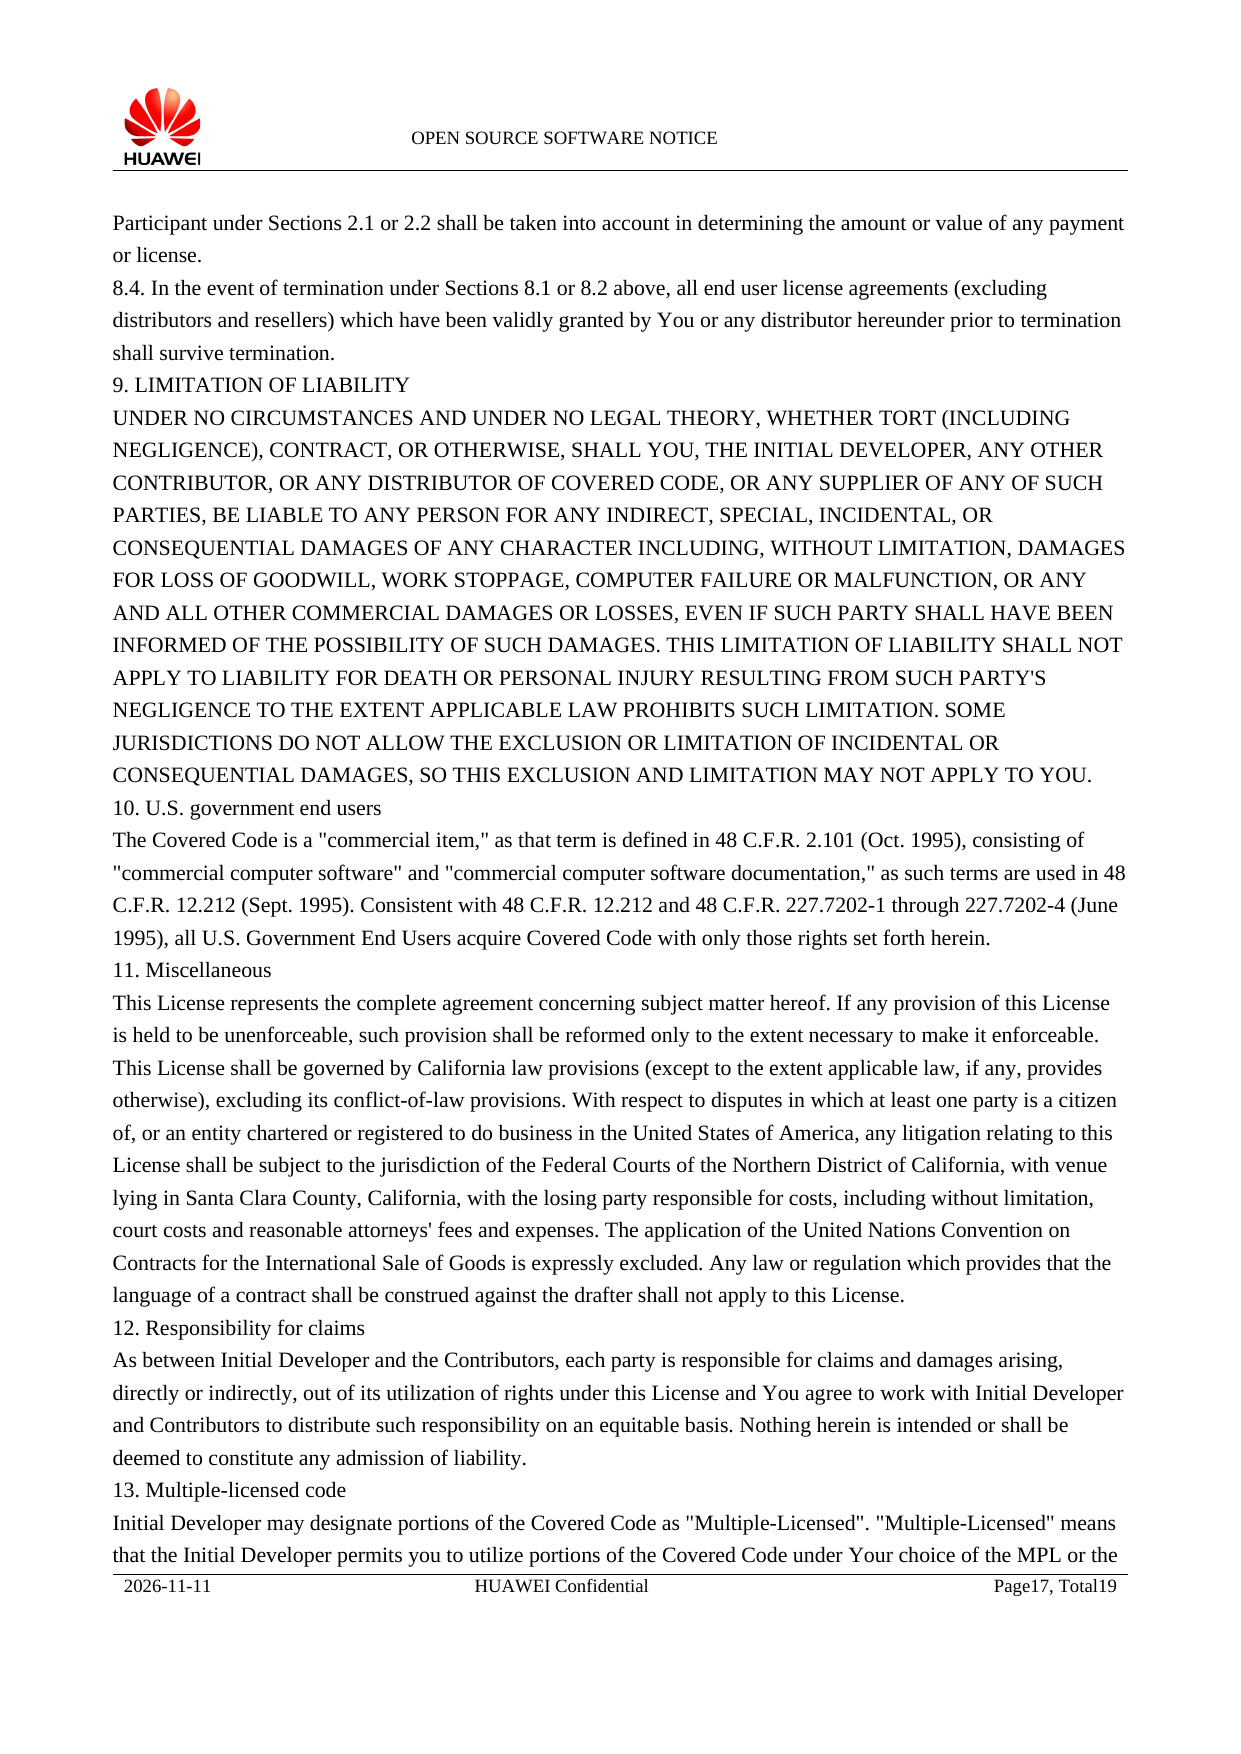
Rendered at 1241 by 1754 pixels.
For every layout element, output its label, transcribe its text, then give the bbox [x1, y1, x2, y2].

picture [124, 88, 201, 165]
